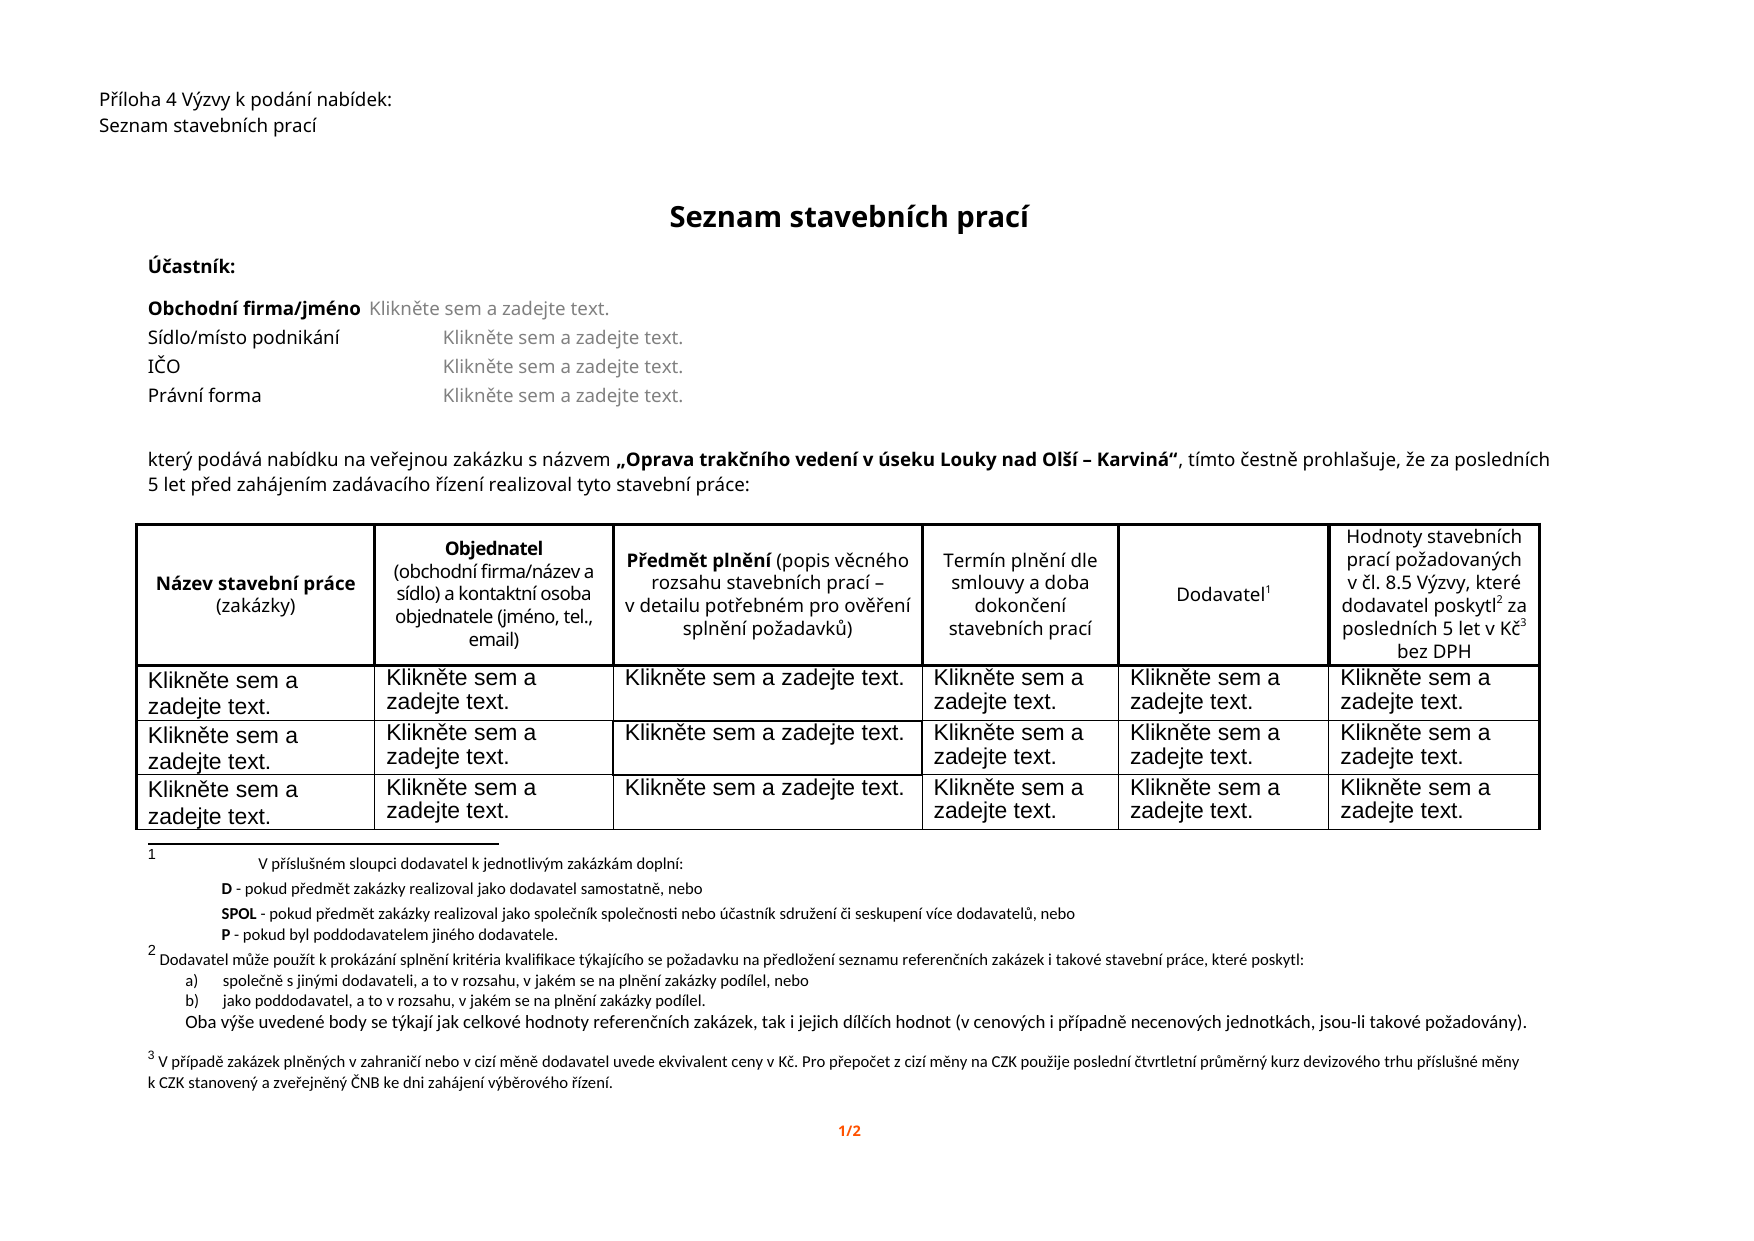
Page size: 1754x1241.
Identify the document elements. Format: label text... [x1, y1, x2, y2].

table_header Termín plnění dle smlouvy a doba dokončení stavebních prací [924, 526, 1117, 664]
text Účastník: [148, 249, 1551, 279]
text Obchodní firma/jméno [148, 292, 1551, 321]
text který podává nabídku na veřejnou zakázku s názvem „Oprava trakčního vedení v úseku Louky nad Olší – Karviná“, tímto čestně prohlašuje, že za posledních 5 let před zahájením zadávacího řízení realizoval tyto stavební práce: [148, 446, 1551, 497]
table_header Dodavatel [1120, 526, 1327, 664]
table_header Název stavební práce (zakázky) [138, 526, 373, 664]
title Seznam stavebních prací [148, 196, 1551, 236]
text IČO [148, 350, 1551, 379]
text Sídlo/místo podnikání [148, 321, 1551, 350]
table_header Objednatel (obchodní firma/název a sídlo) a kontaktní osoba objednatele (jméno, tel., email) [376, 526, 612, 664]
table_header Hodnoty stavebních prací požadovaných v čl. 8.5 Výzvy, které dodavatel poskytl za posledních 5 let v Kč bez DPH [1331, 526, 1538, 664]
table_header Předmět plnění (popis věcného rozsahu stavebních prací – v detailu potřebném pro ověření splnění požadavků) [615, 526, 921, 664]
text Právní forma [148, 379, 1551, 408]
